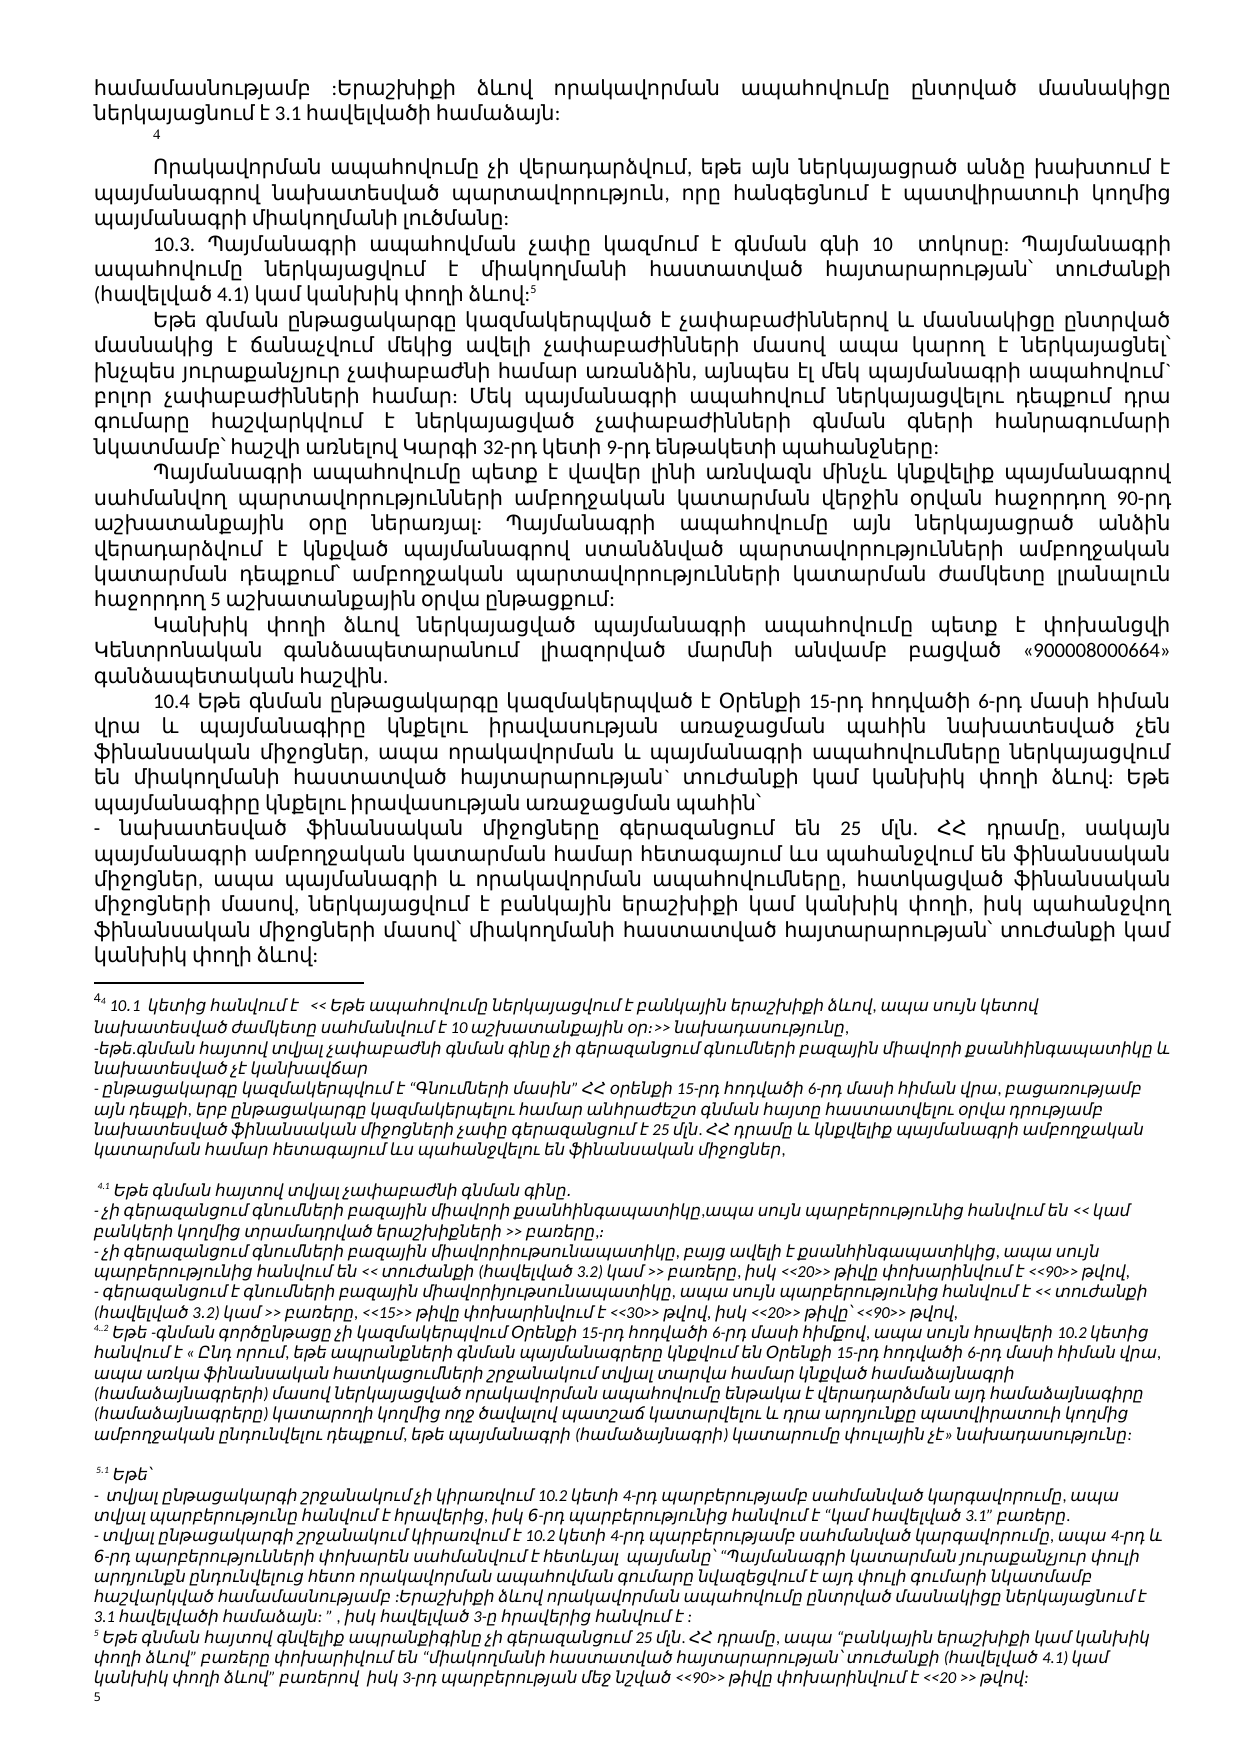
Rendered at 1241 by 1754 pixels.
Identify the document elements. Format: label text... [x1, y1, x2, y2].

text 10.4 Եթե գնման ընթացակարգը կազմակերպված է Օրենքի 15-րդ հոդվածի 6-րդ մասի հիման վրա և պայմանագիրը կնքելու իրավասության առաջացման պահին նախատեսված չեն ֆինանսական միջոցներ, ապա որակավորման և պայմանագրի ապահովումները ներկայացվում են միակողմանի հաստատված հայտարարության` տուժանքի կամ կանխիկ փողի ձևով: Եթե պայմանագիրը կնքելու իրավասության առաջացման պահին՝ [94, 688, 1171, 815]
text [94, 75, 1171, 126]
text Պայմանագրի ապահովումը պետք է վավեր լինի առնվազն մինչև կնքվելիք պայմանագրով սահմանվող պարտավորությունների ամբողջական կատարման վերջին օրվան հաջորդող 90-րդ աշխատանքային օրը ներառյալ: Պայմանագրի ապահովումը այն ներկայացրած անձին վերադարձվում է կնքված պայմանագրով ստանձնված պարտավորությունների ամբողջական կատարման դեպքում՝ ամբողջական պարտավորությունների կատարման ժամկետը լրանալուն հաջորդող 5 աշխատանքային օրվա ընթացքում: [94, 459, 1171, 612]
text Եթե գնման ընթացակարգը կազմակերպված է չափաբաժիններով և մասնակիցը ընտրված մասնակից է ճանաչվում մեկից ավելի չափաբաժինների մասով ապա կարող է ներկայացնել՝ ինչպես յուրաքանչյուր չափաբաժնի համար առանձին, այնպես էլ մեկ պայմանագրի ապահովում` բոլոր չափաբաժինների համար: Մեկ պայմանագրի ապահովում ներկայացվելու դեպքում դրա գումարը հաշվարկվում է ներկայացված չափաբաժինների գնման գների հանրագումարի նկատմամբ՝ հաշվի առնելով Կարգի 32-րդ կետի 9-րդ ենթակետի պահանջները: [94, 307, 1171, 459]
text Կանխիկ փողի ձևով ներկայացված պայմանագրի ապահովումը պետք է փոխանցվի Կենտրոնական գանձապետարանում լիազորված մարմնի անվամբ բացված «900008000664» գանձապետական հաշվին. [94, 612, 1171, 688]
text Որակավորման ապահովումը չի վերադարձվում, եթե այն ներկայացրած անձը խախտում է պայմանագրով նախատեսված պարտավորություն, որը հանգեցնում է պատվիրատուի կողմից պայմանագրի միակողմանի լուծմանը: [94, 154, 1171, 231]
text 10.3. Պայմանագրի ապահովման չափը կազմում է գնման գնի 10 տոկոսը: Պայմանագրի ապահովումը ներկայացվում է միակողմանի հաստատված հայտարարության՝ տուժանքի (հավելված 4.1) կամ կանխիկ փողի ձևով: [94, 231, 1171, 307]
text - նախատեսված ֆինանսական միջոցները գերազանցում են 25 մլն. ՀՀ դրամը, սակայն պայմանագրի ամբողջական կատարման համար հետագայում ևս պահանջվում են ֆինանսական միջոցներ, ապա պայմանագրի և որակավորման ապահովումները, հատկացված ֆինանսական միջոցների մասով, ներկայացվում է բանկային երաշխիքի կամ կանխիկ փողի, իսկ պահանջվող ֆինանսական միջոցների մասով՝ միակողմանի հաստատված հայտարարության՝ տուժանքի կամ կանխիկ փողի ձևով: [94, 815, 1171, 968]
